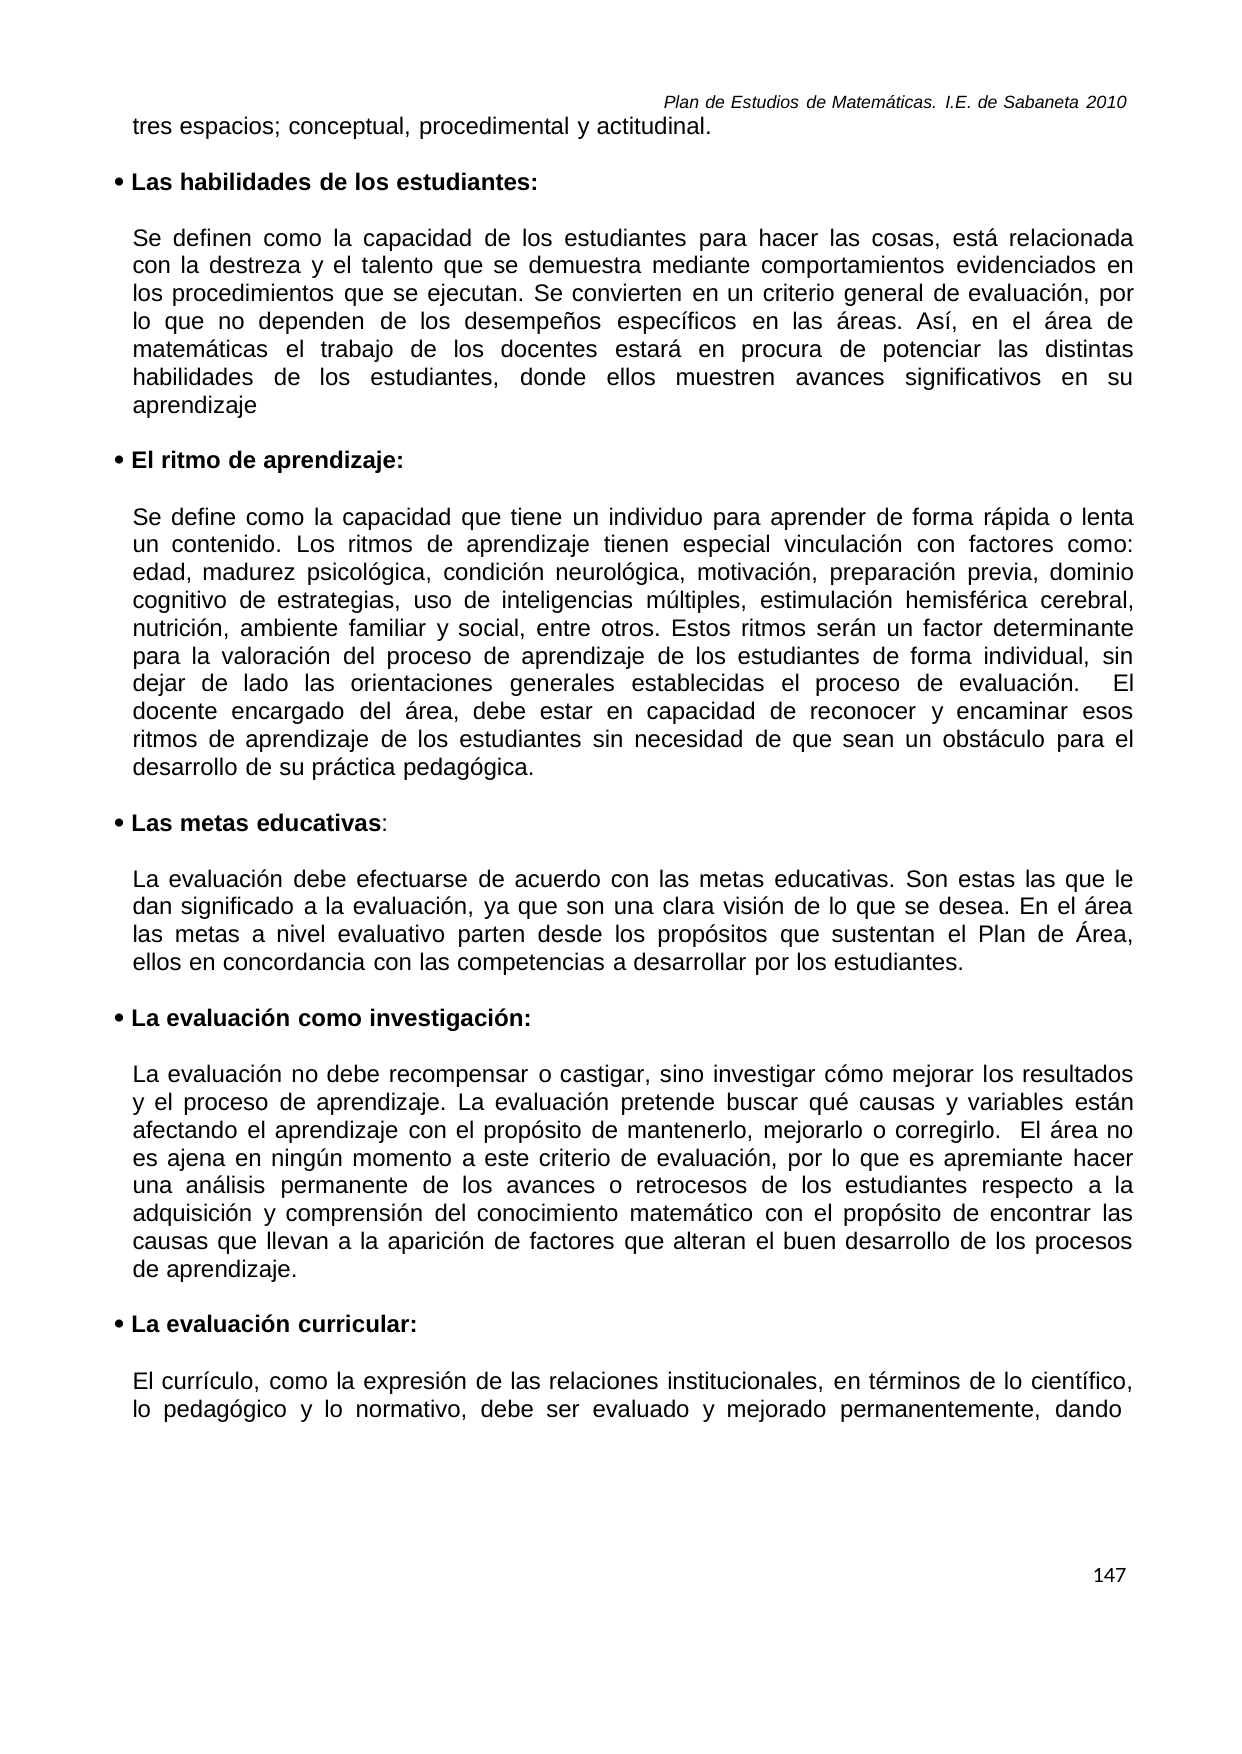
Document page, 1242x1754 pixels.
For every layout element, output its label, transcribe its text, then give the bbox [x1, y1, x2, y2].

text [132, 112, 1134, 139]
text  La evaluación como investigación: [115, 1004, 1142, 1031]
text La evaluación no debe recompensar o castigar, sino investigar cómo mejorar los resultados y el proceso de aprendizaje. La evaluación pretende buscar qué causas y variables están afectando el aprendizaje con el propósito de mantenerlo, mejorarlo o corregirlo. El área no es ajena en ningún momento a este criterio de evaluación, por lo que es apremiante hacer una análisis permanente de los avances o retrocesos de los estudiantes respecto a la adquisición y comprensión del conocimiento matemático con el propósito de encontrar las causas que llevan a la aparición de factores que alteran el buen desarrollo de los procesos de aprendizaje. [132, 1060, 1134, 1282]
text  El ritmo de aprendizaje: [115, 446, 1142, 474]
text El currículo, como la expresión de las relaciones institucionales, en términos de lo científico, lo pedagógico y lo normativo, debe ser evaluado y mejorado permanentemente, dando [132, 1367, 1134, 1422]
text  La evaluación curricular: [115, 1310, 1142, 1338]
text La evaluación debe efectuarse de acuerdo con las metas educativas. Son estas las que le dan significado a la evaluación, ya que son una clara visión de lo que se desea. En el área las metas a nivel evaluativo parten desde los propósitos que sustentan el Plan de Área, ellos en concordancia con las competencias a desarrollar por los estudiantes. [132, 864, 1134, 976]
text Se definen como la capacidad de los estudiantes para hacer las cosas, está relacionada con la destreza y el talento que se demuestra mediante comportamientos evidenciados en los procedimientos que se ejecutan. Se convierten en un criterio general de evaluación, por lo que no dependen de los desempeños específicos en las áreas. Así, en el área de matemáticas el trabajo de los docentes estará en procura de potenciar las distintas habilidades de los estudiantes, donde ellos muestren avances significativos en su aprendizaje [132, 224, 1134, 418]
text Se define como la capacidad que tiene un individuo para aprender de forma rápida o lenta un contenido. Los ritmos de aprendizaje tienen especial vinculación con factores como: edad, madurez psicológica, condición neurológica, motivación, preparación previa, dominio cognitivo de estrategias, uso de inteligencias múltiples, estimulación hemisférica cerebral, nutrición, ambiente familiar y social, entre otros. Estos ritmos serán un factor determinante para la valoración del proceso de aprendizaje de los estudiantes de forma individual, sin dejar de lado las orientaciones generales establecidas el proceso de evaluación. El docente encargado del área, debe estar en capacidad de reconocer y encaminar esos ritmos de aprendizaje de los estudiantes sin necesidad de que sean un obstáculo para el desarrollo de su práctica pedagógica. [132, 502, 1134, 780]
text  Las habilidades de los estudiantes: [115, 168, 1142, 195]
text  Las metas educativas: [115, 808, 1142, 836]
